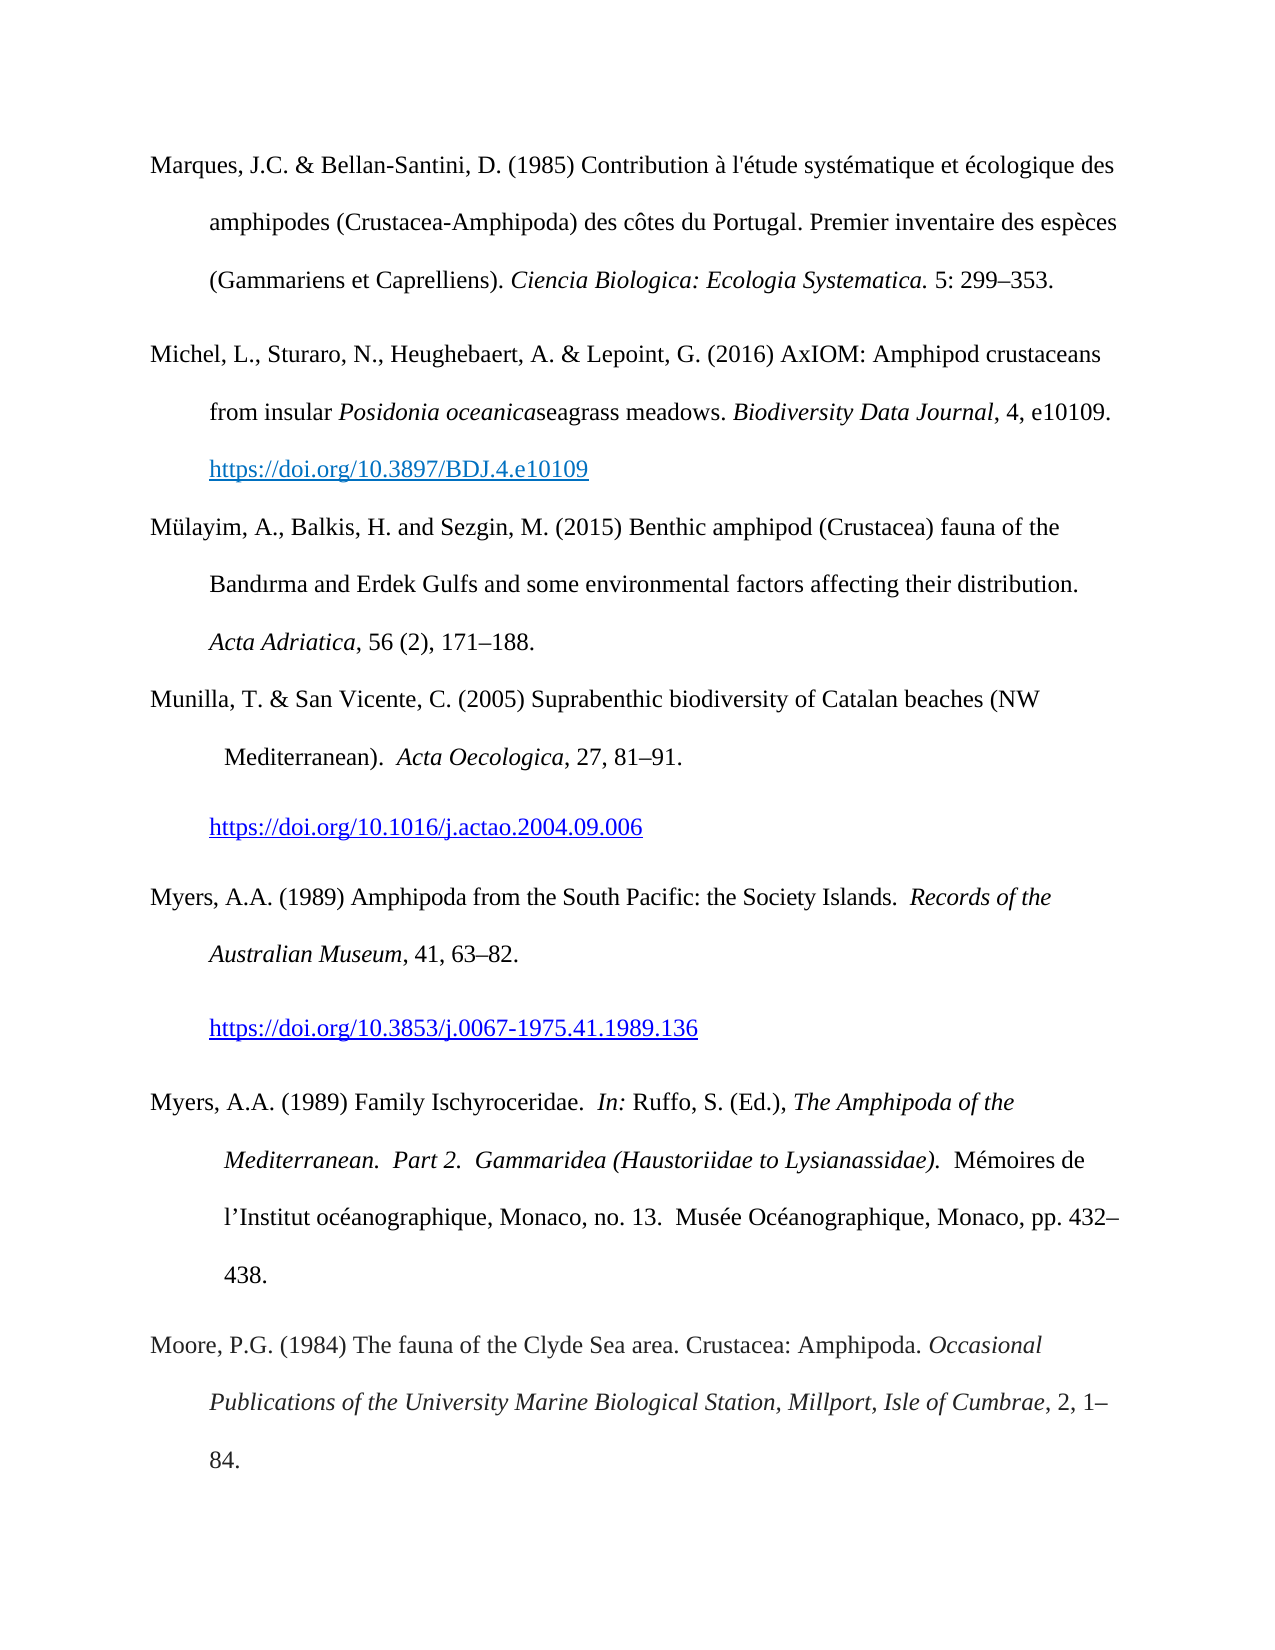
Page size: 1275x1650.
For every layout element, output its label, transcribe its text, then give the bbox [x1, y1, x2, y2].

text Myers, A.A. (1989) Family Ischyroceridae. In: Ruffo, S. (Ed.), The Amphipoda of the Mediterranean. Part 2. Gammaridea (Haustoriidae to Lysianassidae). Mémoires de l’Institut océanographique, Monaco, no. 13. Musée Océanographique, Monaco, pp. 432–438. [150, 1087, 1125, 1289]
text Mülayim, A., Balkis, H. and Sezgin, M. (2015) Benthic amphipod (Crustacea) fauna of the Bandırma and Erdek Gulfs and some environmental factors affecting their distribution. Acta Adriatica, 56 (2), 171–188. [150, 512, 1125, 655]
text Michel, L., Sturaro, N., Heughebaert, A. & Lepoint, G. (2016) AxIOM: Amphipod crustaceans from insular Posidonia oceanicaseagrass meadows. Biodiversity Data Journal, 4, e10109. [150, 339, 1125, 425]
text Myers, A.A. (1989) Amphipoda from the South Pacific: the Society Islands. Records of the Australian Museum, 41, 63–82. [150, 882, 1125, 968]
text https://doi.org/10.1016/j.actao.2004.09.006 [150, 812, 1125, 840]
text https://doi.org/10.3853/j.0067-1975.41.1989.136 [150, 1013, 1125, 1042]
text https://doi.org/10.3897/BDJ.4.e10109 [209, 454, 1125, 483]
text Munilla, T. & San Vicente, C. (2005) Suprabenthic biodiversity of Catalan beaches (NW Mediterranean). Acta Oecologica, 27, 81–91. [150, 684, 1125, 770]
text Marques, J.C. & Bellan-Santini, D. (1985) Contribution à l'étude systématique et écologique des amphipodes (Crustacea-Amphipoda) des côtes du Portugal. Premier inventaire des espèces (Gammariens et Caprelliens). Ciencia Biologica: Ecologia Systematica. 5: 299–353. [150, 150, 1125, 294]
text Moore, P.G. (1984) The fauna of the Clyde Sea area. Crustacea: Amphipoda. Occasional Publications of the University Marine Biological Station, Millport, Isle of Cumbrae, 2, 1–84. [150, 1330, 1125, 1474]
